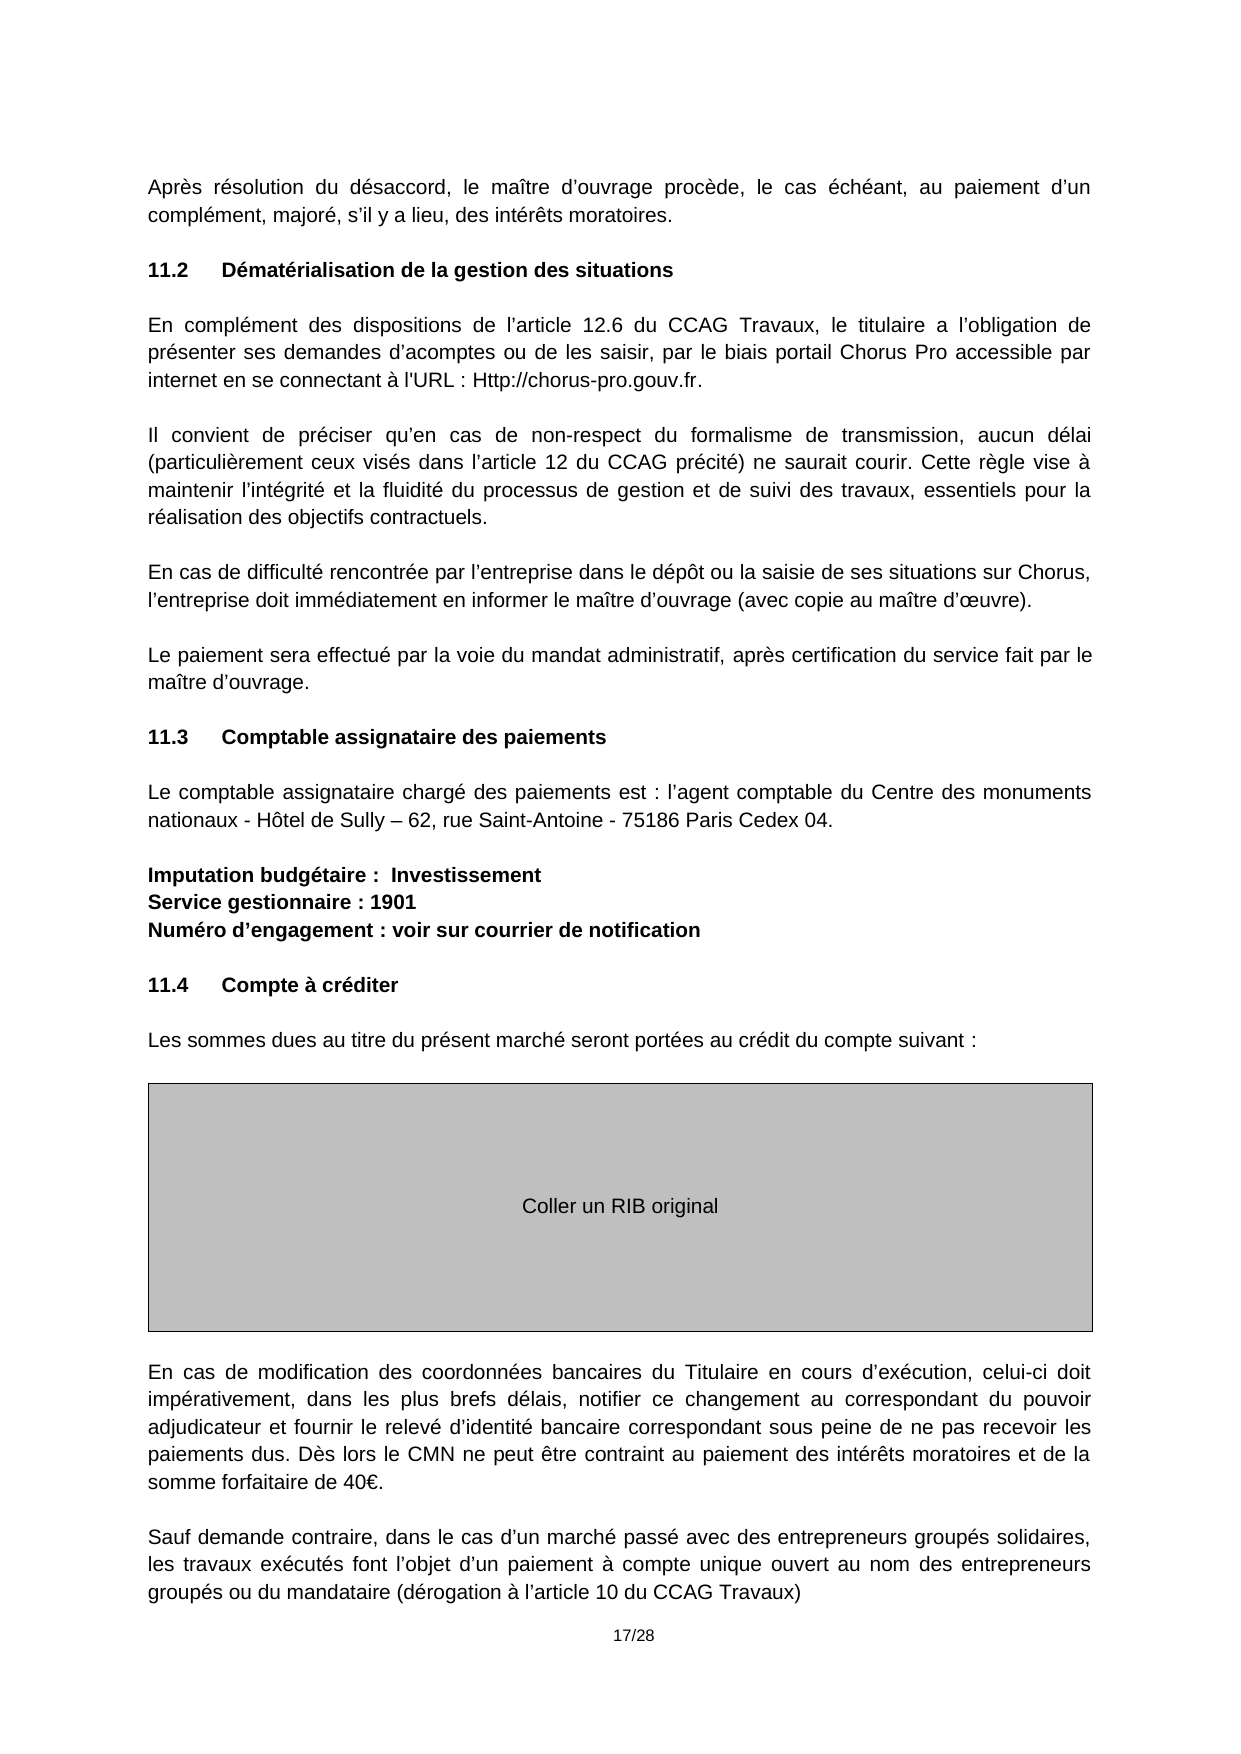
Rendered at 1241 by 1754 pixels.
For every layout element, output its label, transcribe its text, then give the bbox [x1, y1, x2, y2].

text Le paiement sera effectué par la voie du mandat administratif, après certification du service fait par le maître d’ouvrage. [148, 643, 1093, 694]
text Les sommes dues au titre du présent marché seront portées au crédit du compte suivant : [148, 1028, 1092, 1052]
text Numéro d’engagement : voir sur courrier de notification [148, 918, 1092, 942]
text En cas de difficulté rencontrée par l’entreprise dans le dépôt ou la saisie de ses situations sur Chorus, l’entreprise doit immédiatement en informer le maître d’ouvrage (avec copie au maître d’œuvre). [148, 560, 1092, 612]
text Imputation budgétaire : Investissement [148, 863, 1092, 887]
subtitle Dématérialisation de la gestion des situations [148, 258, 1092, 282]
text En complément des dispositions de l’article 12.6 du CCAG Travaux, le titulaire a l’obligation de présenter ses demandes d’acomptes ou de les saisir, par le biais portail Chorus Pro accessible par internet en se connectant à l'URL : Http://chorus-pro.gouv.fr. [148, 313, 1092, 392]
text Sauf demande contraire, dans le cas d’un marché passé avec des entrepreneurs groupés solidaires, les travaux exécutés font l’objet d’un paiement à compte unique ouvert au nom des entrepreneurs groupés ou du mandataire (dérogation à l’article 10 du CCAG Travaux) [148, 1525, 1092, 1604]
text Après résolution du désaccord, le maître d’ouvrage procède, le cas échéant, au paiement d’un complément, majoré, s’il y a lieu, des intérêts moratoires. [148, 175, 1092, 227]
text Le comptable assignataire chargé des paiements est : l’agent comptable du Centre des monuments nationaux - Hôtel – 62, rue Saint-Antoine - 75186 Paris Cedex 04. [148, 780, 1092, 832]
table_header Coller un RIB original [149, 1084, 1092, 1331]
subtitle Comptable assignataire des paiements [148, 725, 1092, 749]
text En cas de modification des coordonnées bancaires du Titulaire en cours d’exécution, celui-ci doit impérativement, dans les plus brefs délais, notifier ce changement au correspondant du pouvoir adjudicateur et fournir le relevé d’identité bancaire correspondant sous peine de ne pas recevoir les paiements dus. Dès lors le CMN ne peut être contraint au paiement des intérêts moratoires et de la somme forfaitaire de 40€. [148, 1360, 1092, 1494]
text Service gestionnaire : 1901 [148, 890, 1092, 914]
text Il convient de préciser qu’en cas de non-respect du formalisme de transmission, aucun délai (particulièrement ceux visés dans l’article 12 du CCAG précité) ne saurait courir. Cette règle vise à maintenir l’intégrité et la fluidité du processus de gestion et de suivi des travaux, essentiels pour la réalisation des objectifs contractuels. [148, 423, 1092, 529]
subtitle Compte à créditer [148, 973, 1092, 997]
